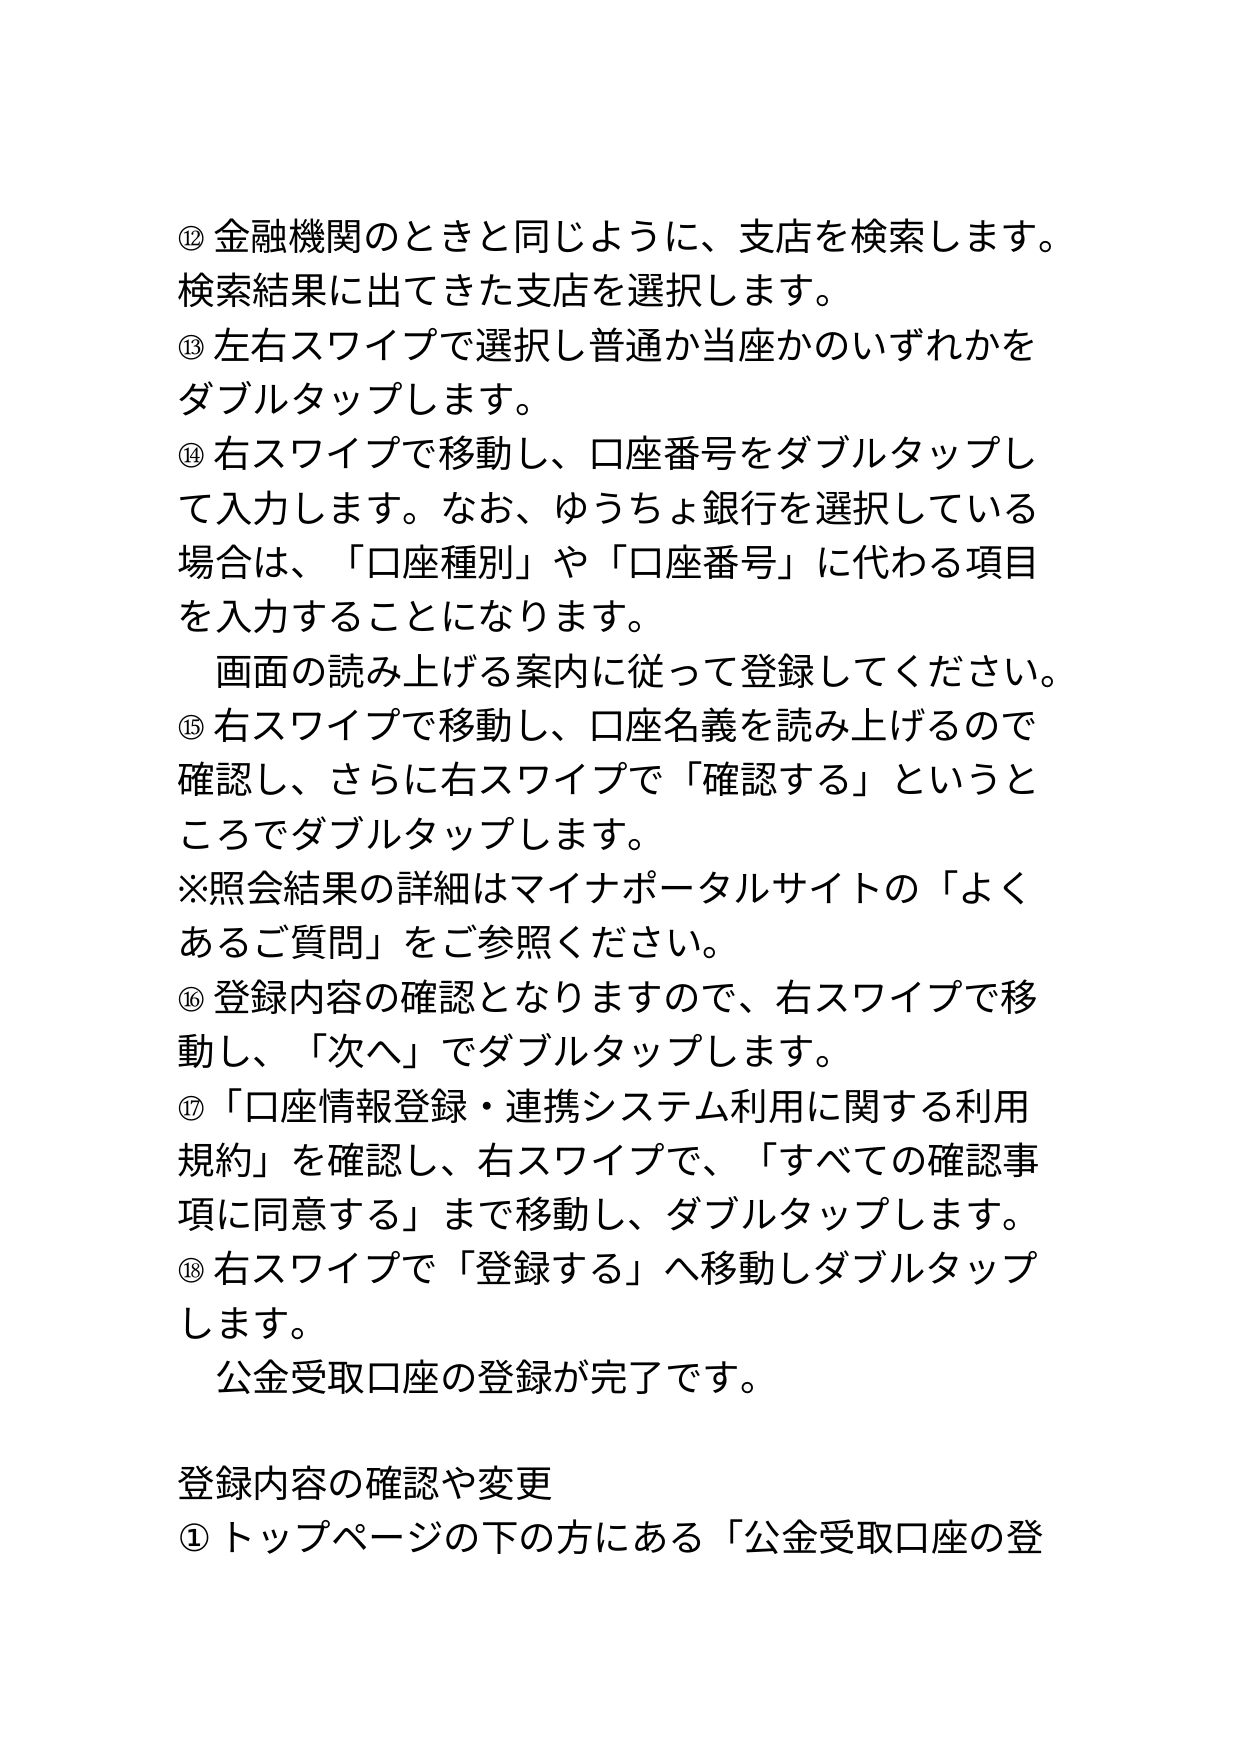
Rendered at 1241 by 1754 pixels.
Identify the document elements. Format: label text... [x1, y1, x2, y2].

text ⑰「口座情報登録・連携システム利用に関する利用規約」を確認し、右スワイプで、「すべての確認事項に同意する」まで移動し、ダブルタップします。 [177, 1076, 1063, 1239]
text 画面の読み上げる案内に従って登録してください。 [177, 642, 1063, 696]
text ⑮右スワイプで移動し、口座名義を読み上げるので確認し、さらに右スワイプで「確認する」というところでダブルタップします。 [177, 696, 1063, 859]
text ※照会結果の詳細はマイナポータルサイトの「よくあるご質問」をご参照ください。 [177, 859, 1063, 968]
text ⑯登録内容の確認となりますので、右スワイプで移動し、「次へ」でダブルタップします。 [177, 968, 1063, 1076]
text ⑫金融機関のときと同じように、支店を検索します。 [177, 207, 1063, 261]
text ⑬左右スワイプで選択し普通か当座かのいずれかをダブルタップします。 [177, 316, 1063, 424]
text ⑱右スワイプで「登録する」へ移動しダブルタップします。 [177, 1239, 1063, 1348]
text ⑭右スワイプで移動し、口座番号をダブルタップして入力します。なお、ゆうちょ銀行を選択している場合は、「口座種別」や「口座番号」に代わる項目を入力することになります。 [177, 424, 1063, 642]
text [177, 1508, 1063, 1562]
text 公金受取口座の登録が完了です。 [177, 1348, 1063, 1402]
text 登録内容の確認や変更 [177, 1453, 1063, 1508]
text 検索結果に出てきた支店を選択します。 [177, 261, 1063, 316]
